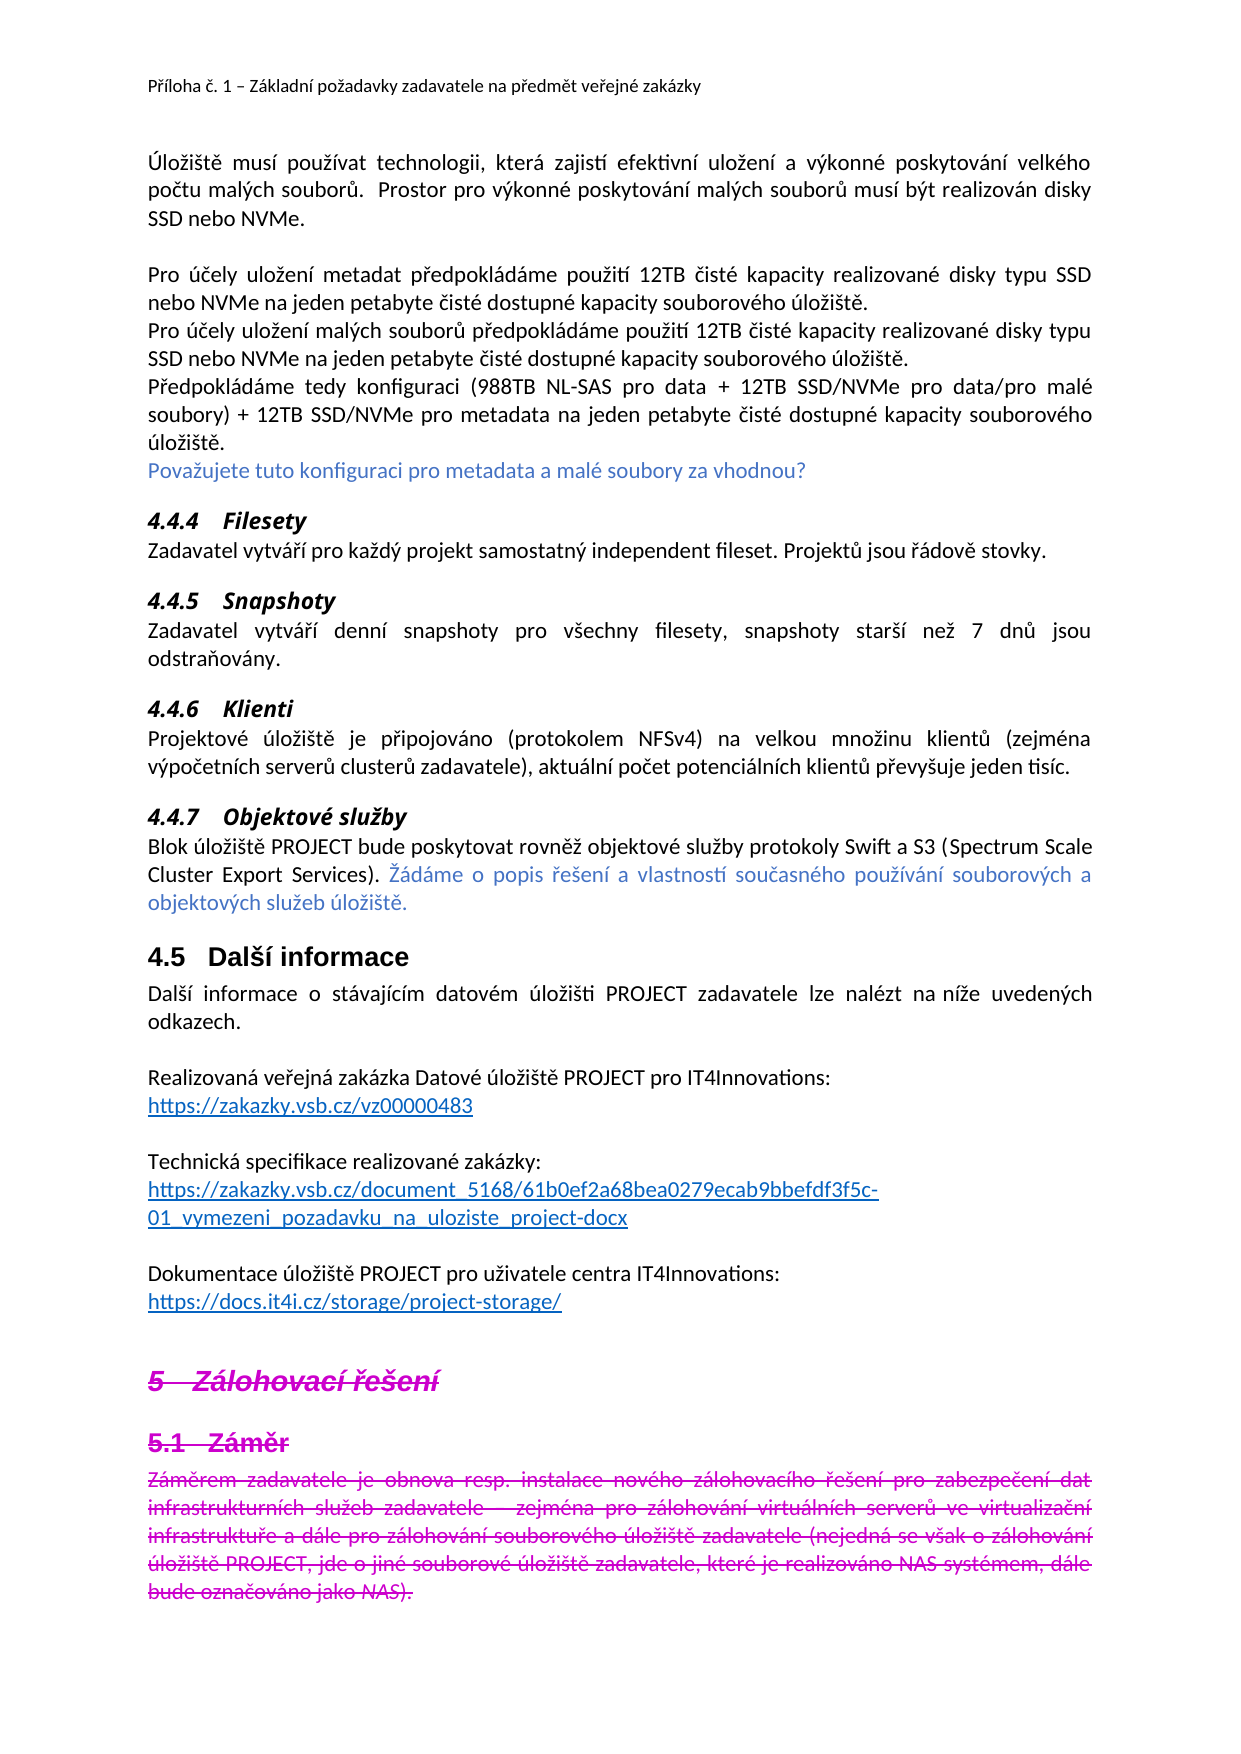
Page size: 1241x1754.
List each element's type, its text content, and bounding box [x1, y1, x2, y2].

subtitle Další informace [148, 941, 1093, 973]
text Zadavatel vytváří pro každý projekt samostatný independent fileset. Projektů jsou řádově stovky. [148, 536, 1093, 564]
text Projektové úložiště je připojováno (protokolem NFSv4) na velkou množinu klientů (zejména výpočetních serverů clusterů zadavatele), aktuální počet potenciálních klientů převyšuje jeden tisíc. [148, 724, 1093, 780]
text https://zakazky.vsb.cz/vz00000483 [148, 1091, 1093, 1119]
text Záměrem zadavatele je obnova resp. instalace nového zálohovacího řešení pro zabezpečení dat infrastrukturních služeb zadavatele – zejména pro zálohování virtuálních serverů ve virtualizační infrastruktuře a dále pro zálohování souborového úložiště zadavatele (nejedná se však o zálohování úložiště PROJECT, jde o jiné souborové úložiště zadavatele, které je realizováno NAS systémem, dále bude označováno jako NAS). [148, 1465, 1093, 1536]
text Pro účely uložení malých souborů předpokládáme použití 12TB čisté kapacity realizované disky typu SSD nebo NVMe na jeden petabyte čisté dostupné kapacity souborového úložiště. [148, 316, 1093, 372]
subtitle Zálohovací řešení [148, 1364, 1093, 1397]
text Další informace o stávajícím datovém úložišti PROJECT zadavatele lze nalézt na níže uvedených odkazech. [148, 979, 1093, 1035]
text Záměrem zadavatele je obnova resp. instalace nového zálohovacího řešení pro zabezpečení dat infrastrukturních služeb zadavatele – zejména pro zálohování virtuálních serverů ve virtualizační infrastruktuře a dále pro zálohování souborového úložiště zadavatele (nejedná se však o zálohování úložiště PROJECT, jde o jiné souborové úložiště zadavatele, které je realizováno NAS systémem, dále bude označováno jako NAS). [148, 1538, 1093, 1605]
text Předpokládáme tedy konfiguraci (988TB NL-SAS pro data + 12TB SSD/NVMe pro data/pro malé soubory) + 12TB SSD/NVMe pro metadata na jeden petabyte čisté dostupné kapacity souborového úložiště. [148, 372, 1093, 456]
subtitle Objektové služby [148, 801, 1093, 832]
subtitle Filesety [148, 505, 1093, 536]
text Dokumentace úložiště PROJECT pro uživatele centra IT4Innovations: [148, 1259, 1093, 1287]
text https://zakazky.vsb.cz/document_5168/61b0ef2a68bea0279ecab9bbefdf3f5c-01_vymezeni_pozadavku_na_uloziste_project-docx [148, 1175, 1093, 1231]
text Realizovaná veřejná zakázka Datové úložiště PROJECT pro IT4Innovations: [148, 1063, 1093, 1091]
text Technická specifikace realizované zakázky: [148, 1147, 1093, 1175]
subtitle Záměr [148, 1427, 1093, 1459]
text Zadavatel vytváří denní snapshoty pro všechny filesety, snapshoty starší než 7 dnů jsou odstraňovány. [148, 616, 1093, 672]
text Úložiště musí používat technologii, která zajistí efektivní uložení a výkonné poskytování velkého počtu malých souborů. Prostor pro výkonné poskytování malých souborů musí být realizován disky SSD nebo NVMe. [148, 148, 1093, 232]
text Považujete tuto konfiguraci pro metadata a malé soubory za vhodnou? [148, 456, 1093, 484]
subtitle Snapshoty [148, 585, 1093, 616]
text Pro účely uložení metadat předpokládáme použití 12TB čisté kapacity realizované disky typu SSD nebo NVMe na jeden petabyte čisté dostupné kapacity souborového úložiště. [148, 260, 1093, 316]
subtitle Klienti [148, 693, 1093, 724]
text Blok úložiště PROJECT bude poskytovat rovněž objektové služby protokoly Swift a S3 (Spectrum Scale Cluster Export Services). Žádáme o popis řešení a vlastností současného používání souborových a objektových služeb úložiště. [148, 832, 1093, 916]
text https://docs.it4i.cz/storage/project-storage/ [148, 1287, 1093, 1315]
